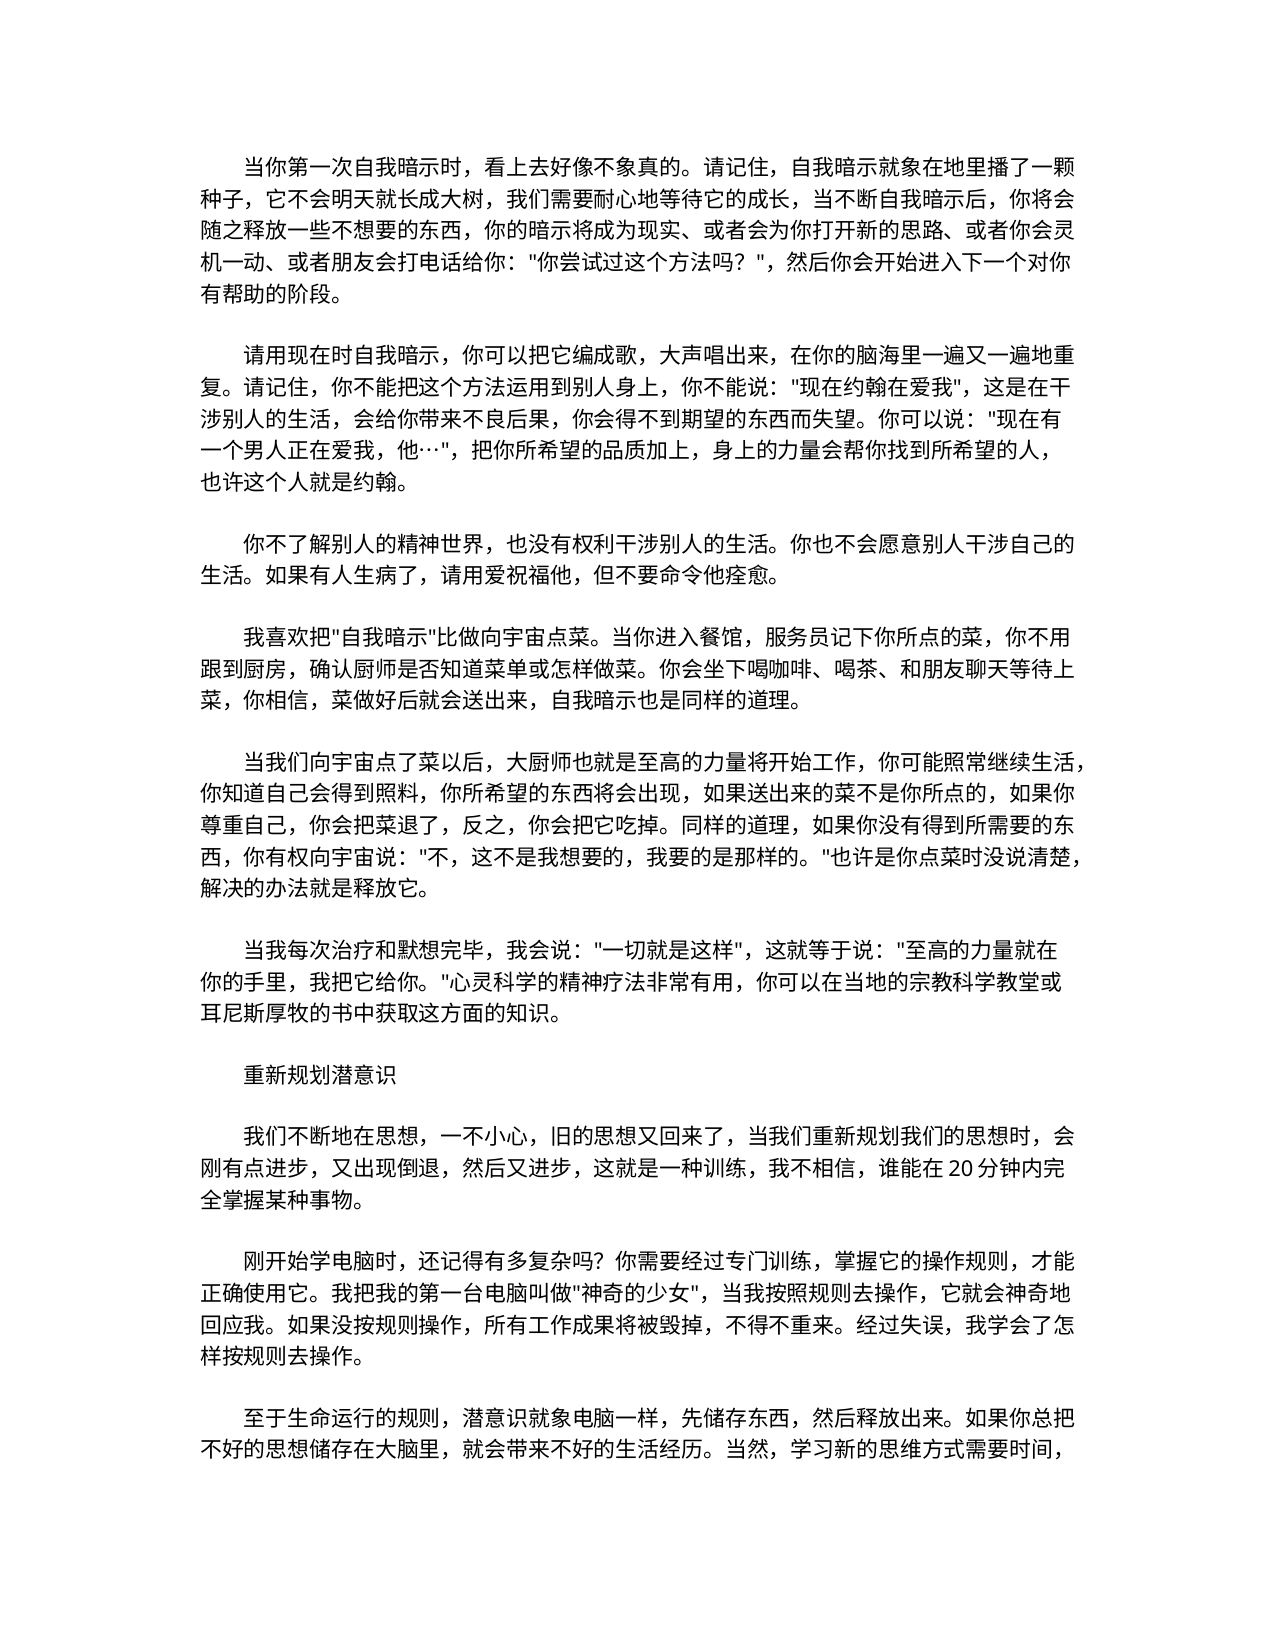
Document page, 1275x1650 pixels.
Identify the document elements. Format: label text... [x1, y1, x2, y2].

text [200, 1401, 1075, 1464]
text 当我们向宇宙点了菜以后，大厨师也就是至高的力量将开始工作，你可能照常继续生活，你知道自己会得到照料，你所希望的东西将会出现，如果送出来的菜不是你所点的，如果你尊重自己，你会把菜退了，反之，你会把它吃掉。同样的道理，如果你没有得到所需要的东西，你有权向宇宙说："不，这不是我想要的，我要的是那样的。"也许是你点菜时没说清楚，解决的办法就是释放它。 [200, 745, 1075, 903]
text 刚开始学电脑时，还记得有多复杂吗？你需要经过专门训练，掌握它的操作规则，才能正确使用它。我把我的第一台电脑叫做"神奇的少女"，当我按照规则去操作，它就会神奇地回应我。如果没按规则操作，所有工作成果将被毁掉，不得不重来。经过失误，我学会了怎样按规则去操作。 [200, 1244, 1075, 1371]
text 请用现在时自我暗示，你可以把它编成歌，大声唱出来，在你的脑海里一遍又一遍地重复。请记住，你不能把这个方法运用到别人身上，你不能说："现在约翰在爱我"，这是在干涉别人的生活，会给你带来不良后果，你会得不到期望的东西而失望。你可以说："现在有一个男人正在爱我，他…"，把你所希望的品质加上，身上的力量会帮你找到所希望的人，也许这个人就是约翰。 [200, 338, 1075, 497]
text 当你第一次自我暗示时，看上去好像不象真的。请记住，自我暗示就象在地里播了一颗种子，它不会明天就长成大树，我们需要耐心地等待它的成长，当不断自我暗示后，你将会随之释放一些不想要的东西，你的暗示将成为现实、或者会为你打开新的思路、或者你会灵机一动、或者朋友会打电话给你："你尝试过这个方法吗？"，然后你会开始进入下一个对你有帮助的阶段。 [200, 150, 1075, 308]
text 我们不断地在思想，一不小心，旧的思想又回来了，当我们重新规划我们的思想时，会刚有点进步，又出现倒退，然后又进步，这就是一种训练，我不相信，谁能在20分钟内完全掌握某种事物。 [200, 1119, 1075, 1214]
text 重新规划潜意识 [200, 1058, 1075, 1089]
text 你不了解别人的精神世界，也没有权利干涉别人的生活。你也不会愿意别人干涉自己的生活。如果有人生病了，请用爱祝福他，但不要命令他痊愈。 [200, 527, 1075, 590]
text 当我每次治疗和默想完毕，我会说："一切就是这样"，这就等于说："至高的力量就在你的手里，我把它给你。"心灵科学的精神疗法非常有用，你可以在当地的宗教科学教堂或耳尼斯厚牧的书中获取这方面的知识。 [200, 933, 1075, 1028]
text 我喜欢把"自我暗示"比做向宇宙点菜。当你进入餐馆，服务员记下你所点的菜，你不用跟到厨房，确认厨师是否知道菜单或怎样做菜。你会坐下喝咖啡、喝茶、和朋友聊天等待上菜，你相信，菜做好后就会送出来，自我暗示也是同样的道理。 [200, 620, 1075, 715]
